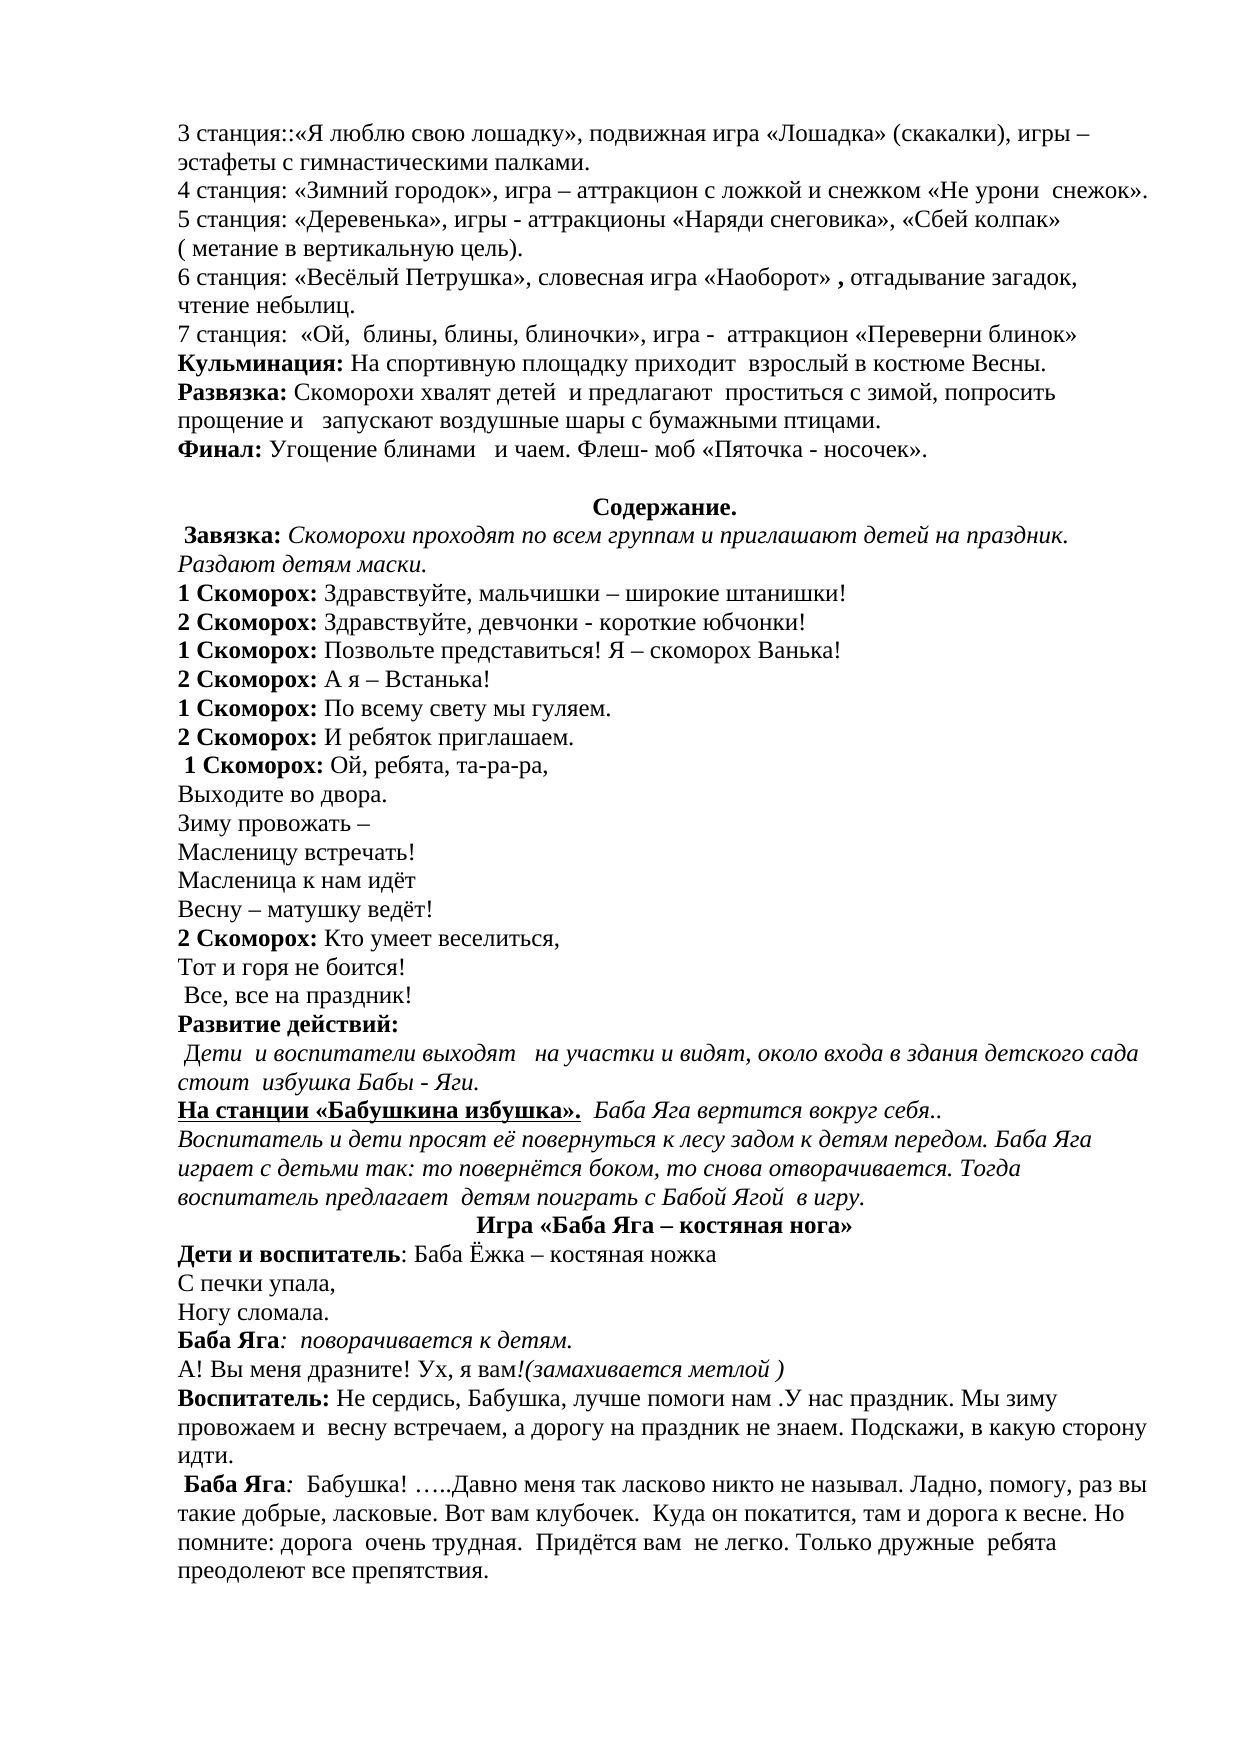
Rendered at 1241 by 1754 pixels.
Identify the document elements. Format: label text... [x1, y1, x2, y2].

text 2 Скоморох: А я – Встанька! [177, 664, 1152, 693]
text Содержание. [177, 492, 1152, 521]
text Завязка: Скоморохи проходят по всем группам и приглашают детей на праздник. Раздают детям маски. [177, 521, 1152, 578]
text 1 Скоморох: По всему свету мы гуляем. [177, 693, 1152, 722]
text 6 станция: «Весёлый Петрушка», словесная игра «Наоборот» , отгадывание загадок, чтение небылиц. [177, 262, 1152, 319]
text Зиму провожать – [177, 808, 1152, 837]
text Кульминация: На спортивную площадку приходит взрослый в костюме Весны. [177, 348, 1152, 377]
text Масленицу встречать! [177, 837, 1152, 866]
text Воспитатель и дети просят её повернуться к лесу задом к детям передом. Баба Яга играет с детьми так: то повернётся боком, то снова отворачивается. Тогда воспитатель предлагает детям поиграть с Бабой Ягой в игру. [177, 1124, 1152, 1211]
text Баба Яга: поворачивается к детям. [177, 1326, 1152, 1354]
text 1 Скоморох: Здравствуйте, мальчишки – широкие штанишки! [177, 578, 1152, 607]
text 4 станция: «Зимний городок», игра – аттракцион с ложкой и снежком «Не урони снежок». [177, 176, 1152, 204]
text Развязка: Скоморохи хвалят детей и предлагают проститься с зимой, попросить прощение и запускают воздушные шары с бумажными птицами. [177, 377, 1152, 434]
text Весну – матушку ведёт! [177, 894, 1152, 923]
text 2 Скоморох: И ребяток приглашаем. [177, 722, 1152, 751]
text Баба Яга: Бабушка! …..Давно меня так ласково никто не называл. Ладно, помогу, раз вы такие добрые, ласковые. Вот вам клубочек. Куда он покатится, там и дорога к весне. Но помните: дорога очень трудная. Придётся вам не легко. Только дружные ребята преодолеют все препятствия. [177, 1469, 1152, 1584]
text 1 Скоморох: Позвольте представиться! Я – скоморох Ванька! [177, 636, 1152, 664]
text С печки упала, [177, 1268, 1152, 1297]
text А! Вы меня дразните! Ух, я вам!(замахивается метлой ) [177, 1354, 1152, 1383]
text Дети и воспитатели выходят на участки и видят, около входа в здания детского сада стоит избушка Бабы - Яги. [177, 1038, 1152, 1096]
text 7 станция: «Ой, блины, блины, блиночки», игра - аттракцион «Переверни блинок» [177, 319, 1152, 348]
text Развитие действий: [177, 1009, 1152, 1038]
text Игра «Баба Яга – костяная нога» [177, 1211, 1152, 1239]
text 3 станция::«Я люблю свою лошадку», подвижная игра «Лошадка» (скакалки), игры – эстафеты с гимнастическими палками. [177, 118, 1152, 176]
text Финал: Угощение блинами и чаем. Флеш- моб «Пяточка - носочек». [177, 434, 1152, 463]
text Выходите во двора. [177, 779, 1152, 808]
text Дети и воспитатель: Баба Ёжка – костяная ножка [177, 1239, 1152, 1268]
text Все, все на праздник! [177, 981, 1152, 1009]
text Воспитатель: Не сердись, Бабушка, лучше помоги нам .У нас праздник. Мы зиму провожаем и весну встречаем, а дорогу на праздник не знаем. Подскажи, в какую сторону идти. [177, 1383, 1152, 1469]
text Тот и горя не боится! [177, 952, 1152, 981]
text 1 Скоморох: Ой, ребята, та-ра-ра, [177, 751, 1152, 779]
text Ногу сломала. [177, 1297, 1152, 1326]
text 2 Скоморох: Кто умеет веселиться, [177, 923, 1152, 952]
text 5 станция: «Деревенька», игры - аттракционы «Наряди снеговика», «Сбей колпак» [177, 204, 1152, 233]
text ( метание в вертикальную цель). [177, 233, 1152, 262]
text На станции «Бабушкина избушка». Баба Яга вертится вокруг себя.. [177, 1096, 1152, 1124]
text Масленица к нам идёт [177, 866, 1152, 894]
text 2 Скоморох: Здравствуйте, девчонки - короткие юбчонки! [177, 607, 1152, 636]
